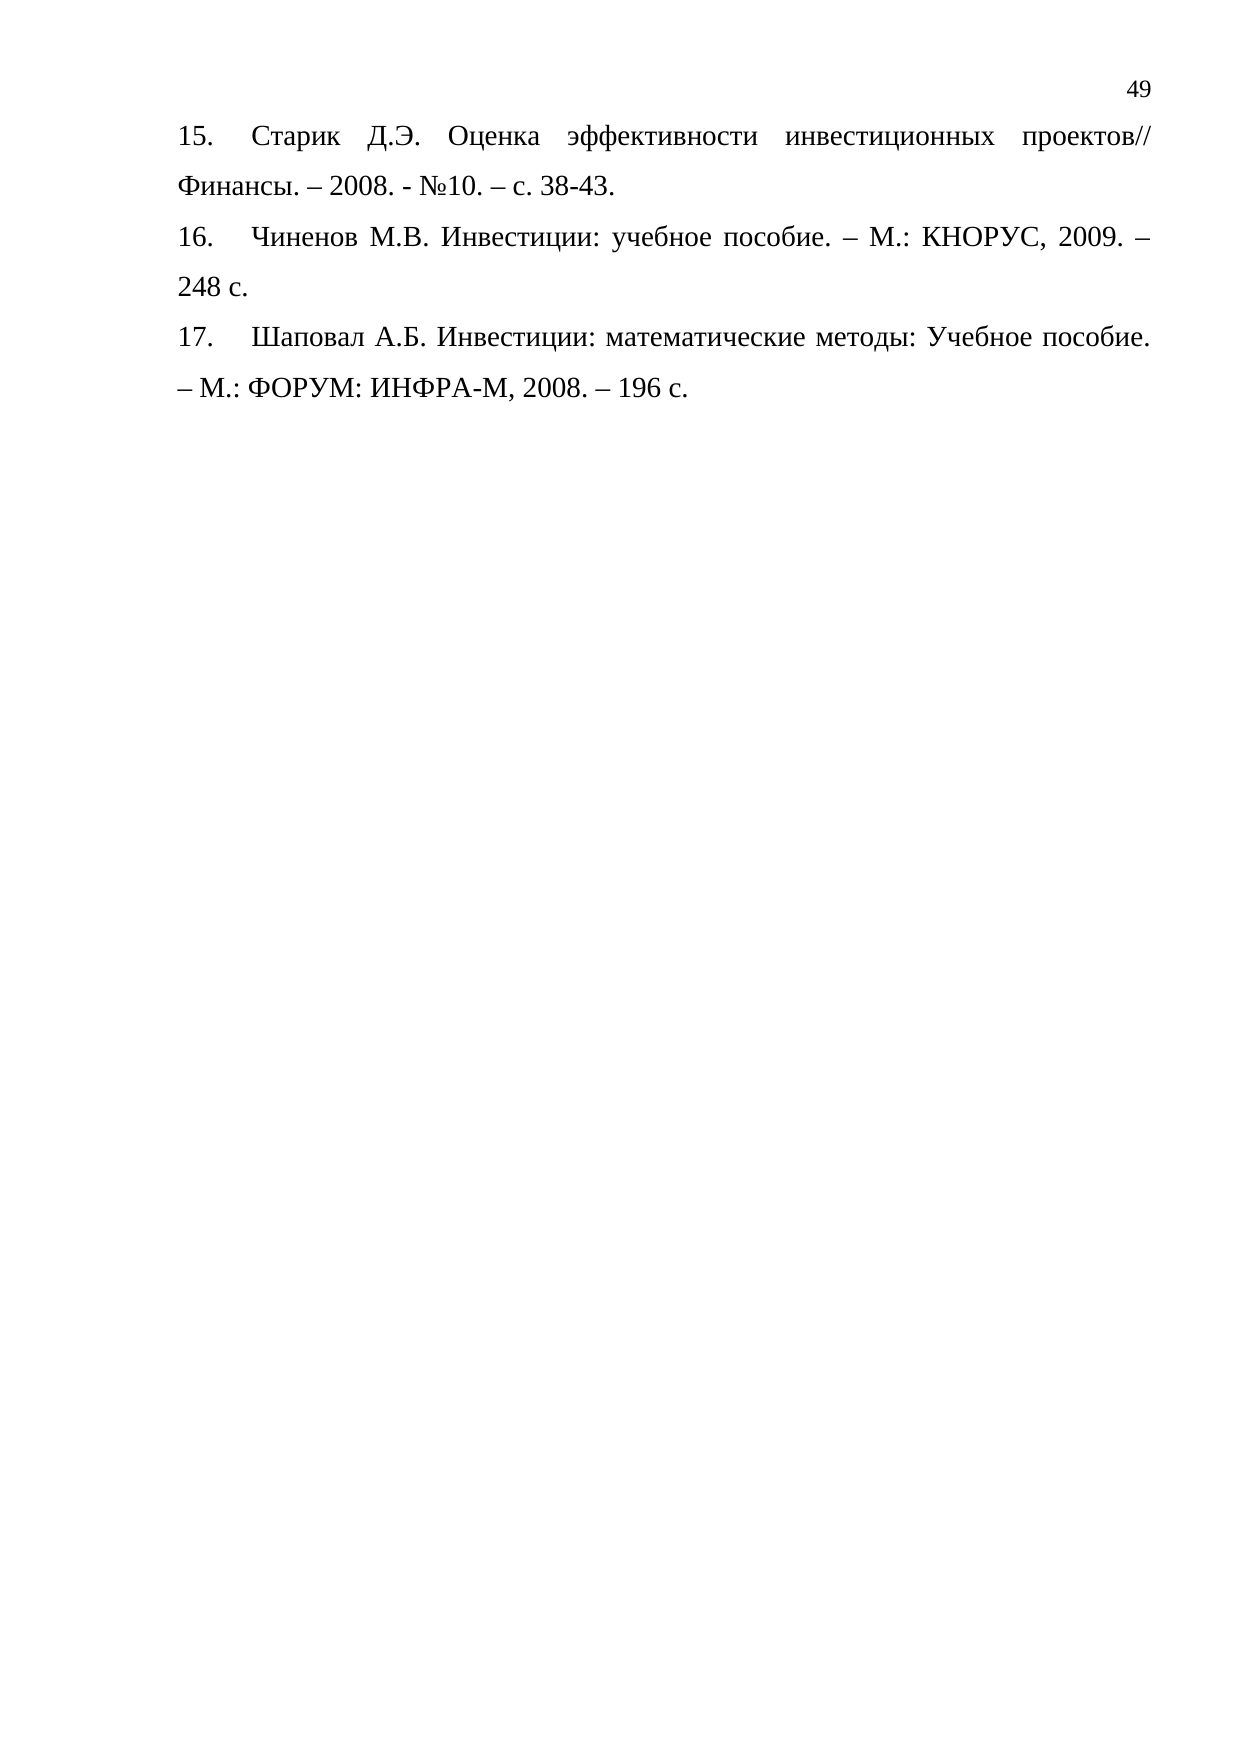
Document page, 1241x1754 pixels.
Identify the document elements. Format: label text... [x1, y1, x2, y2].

list Старик Д.Э. Оценка эффективности инвестиционных проектов// Финансы. – 2008. - №10. – с. 38-43. [177, 118, 1152, 202]
list Шаповал А.Б. Инвестиции: математические методы: Учебное пособие. – М.: ФОРУМ: ИНФРА-М, 2008. – 196 с. [177, 319, 1152, 403]
list Чиненов М.В. Инвестиции: учебное пособие. – М.: КНОРУС, 2009. – 248 с. [177, 219, 1152, 303]
